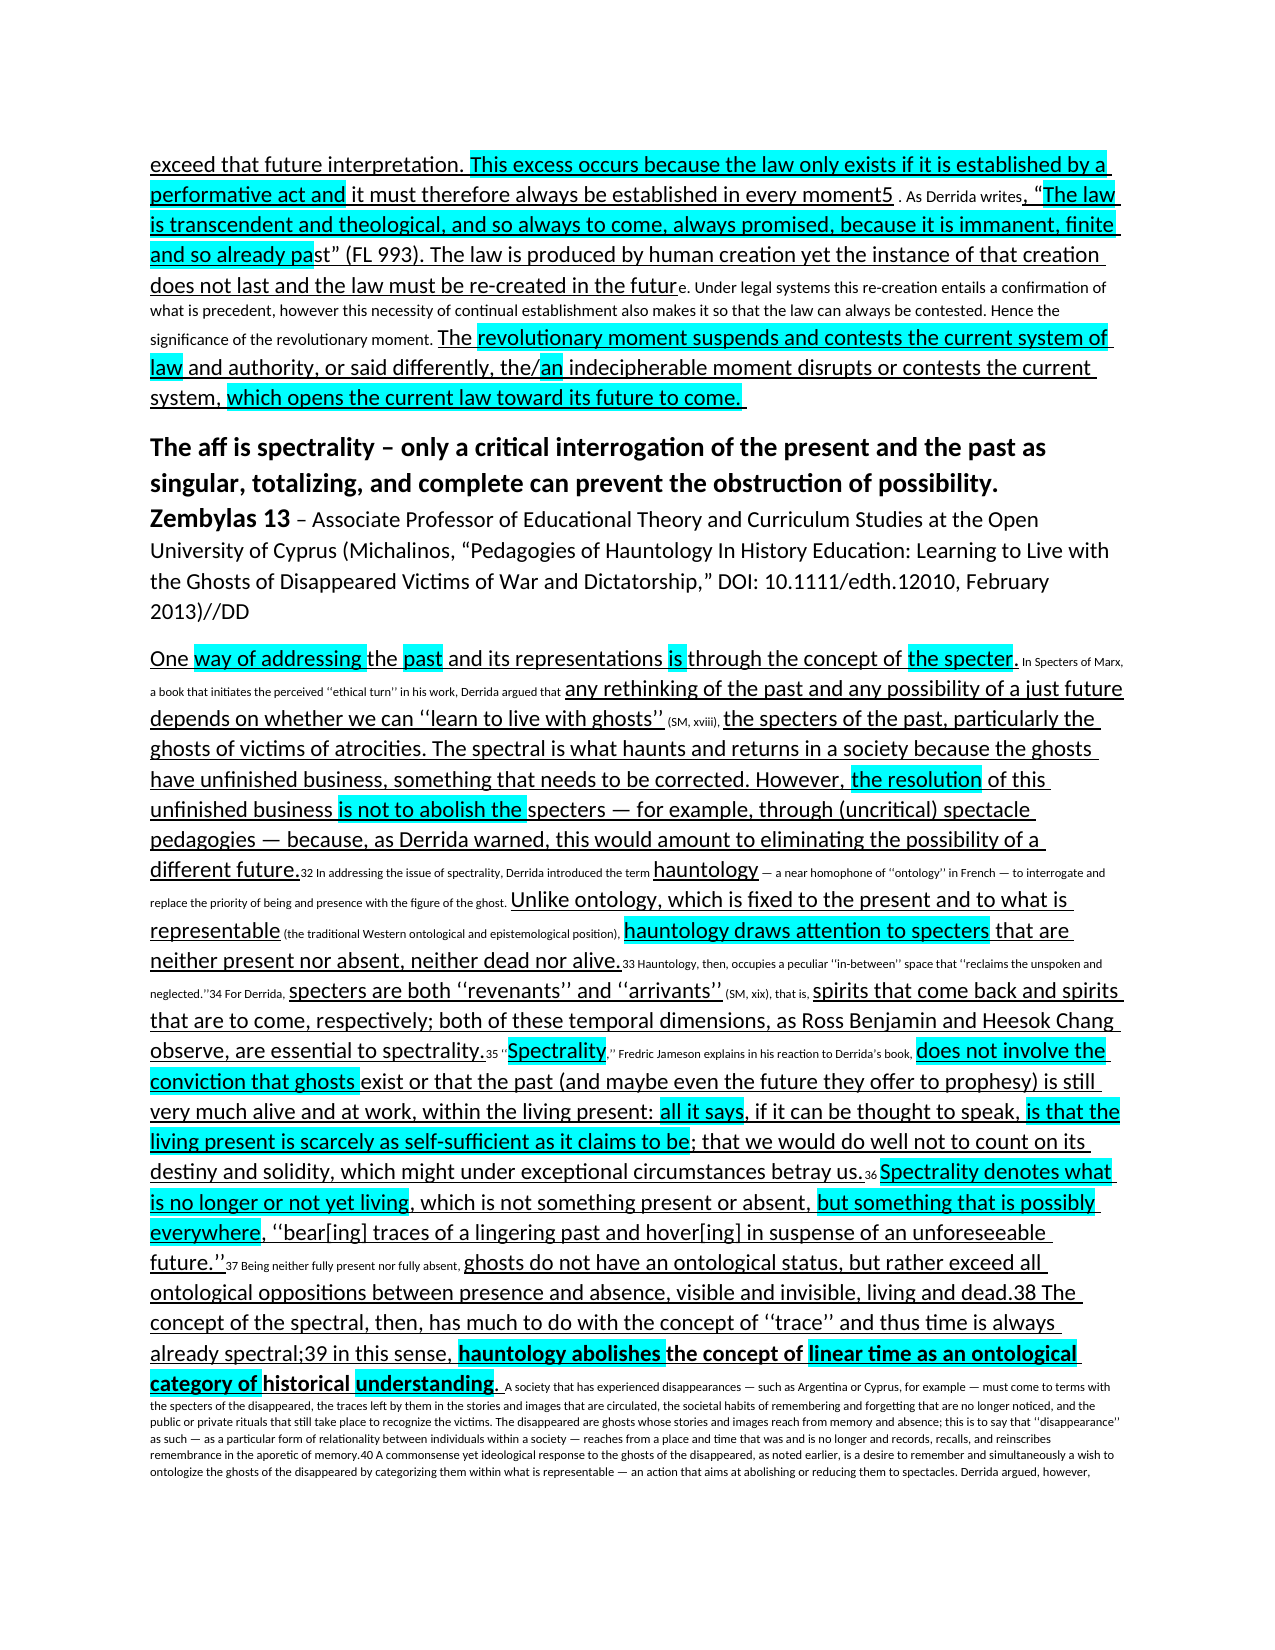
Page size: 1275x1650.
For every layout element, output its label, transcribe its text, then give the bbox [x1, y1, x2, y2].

text Zembylas 13 – Associate Professor of Educational Theory and Curriculum Studies at the Open University of Cyprus (Michalinos, “Pedagogies of Hauntology In History Education: Learning to Live with the Ghosts of Disappeared Victims of War and Dictatorship,” DOI: 10.1111/edth.12010, February 2013)//DD [150, 501, 1125, 625]
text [150, 644, 1125, 1479]
subtitle The aff is spectrality – only a critical interrogation of the present and the past as singular, totalizing, and complete can prevent the obstruction of possibility. [150, 430, 1125, 499]
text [150, 150, 1125, 411]
